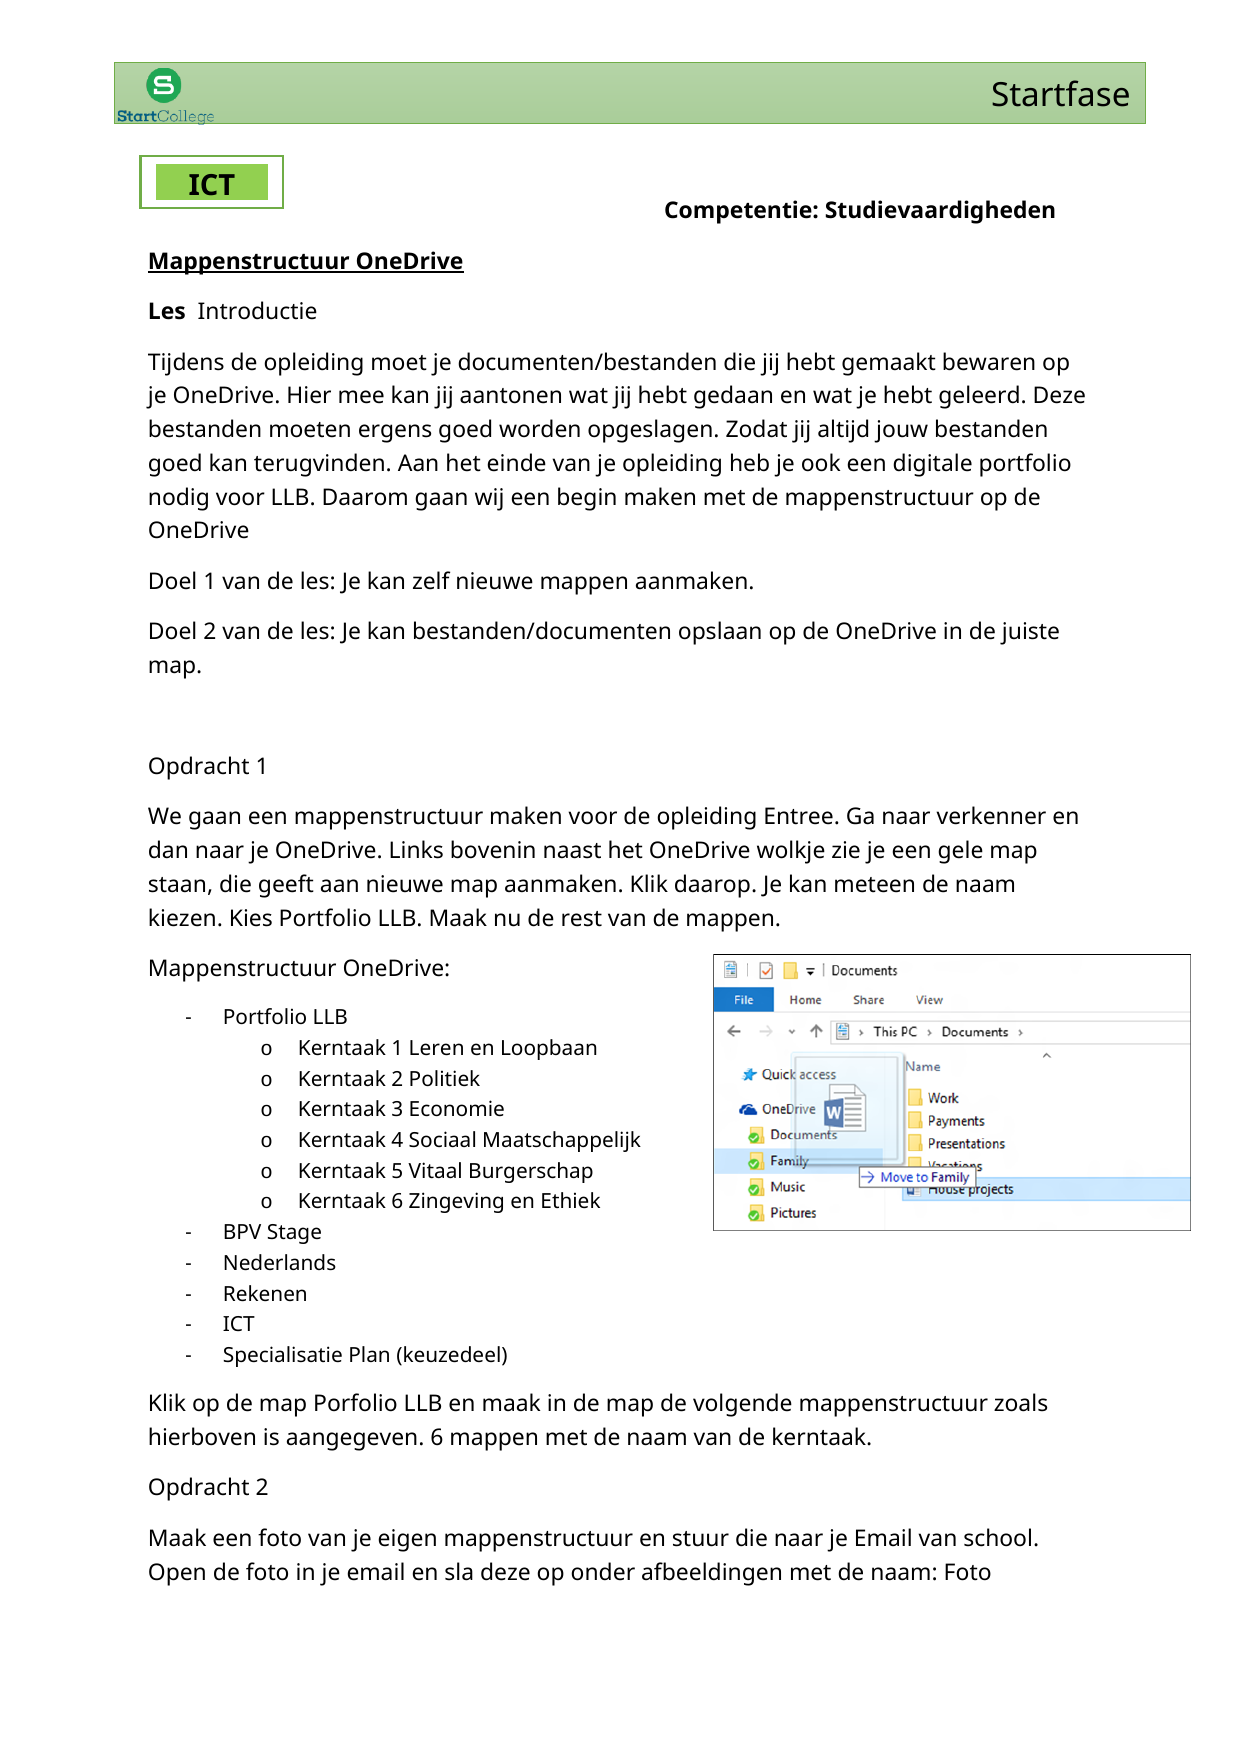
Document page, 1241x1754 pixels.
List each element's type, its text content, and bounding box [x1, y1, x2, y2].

list Specialisatie Plan (keuzedeel) [185, 1340, 1093, 1368]
text Tijdens de opleiding moet je documenten/bestanden die jij hebt gemaakt bewaren op je OneDrive. Hier mee kan jij aantonen wat jij hebt gedaan en wat je hebt geleerd. Deze bestanden moeten ergens goed worden opgeslagen. Zodat jij altijd jouw bestanden goed kan terugvinden. Aan het einde van je opleiding heb je ook een digitale portfolio nodig voor LLB. Daarom gaan wij een begin maken met de mappenstructuur op de OneDrive [148, 346, 1093, 546]
text We gaan een mappenstructuur maken voor de opleiding Entree. Ga naar verkenner en dan naar je OneDrive. Links bovenin naast het OneDrive wolkje zie je een gele map staan, die geeft aan nieuwe map aanmaken. Klik daarop. Je kan meteen de naam kiezen. Kies Portfolio LLB. Maak nu de rest van de mappen. [148, 800, 1093, 933]
list Kerntaak 1 Leren en Loopbaan [260, 1033, 1093, 1062]
picture [713, 954, 1191, 1231]
list Kerntaak 5 Vitaal Burgerschap [260, 1156, 1093, 1184]
list Kerntaak 2 Politiek [260, 1064, 1093, 1092]
text Mappenstructuur OneDrive: [148, 952, 1093, 983]
list Rekenen [185, 1279, 1093, 1307]
text Doel 1 van de les: Je kan zelf nieuwe mappen aanmaken. [148, 565, 1093, 596]
text Doel 2 van de les: Je kan bestanden/documenten opslaan op de OneDrive in de juiste map. [148, 615, 1093, 680]
text Klik op de map Porfolio LLB en maak in de map de volgende mappenstructuur zoals hierboven is aangegeven. 6 mappen met de naam van de kerntaak. [148, 1387, 1093, 1452]
list Kerntaak 3 Economie [260, 1094, 1093, 1123]
text Opdracht 2 [148, 1471, 1093, 1503]
list Kerntaak 4 Sociaal Maatschappelijk [260, 1125, 1093, 1154]
list Nederlands [185, 1248, 1093, 1276]
text Mappenstructuur OneDrive [148, 245, 1093, 276]
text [148, 1522, 1093, 1587]
list Portfolio LLB [185, 1002, 1093, 1031]
text Opdracht 1 [148, 750, 1093, 781]
text Les Introductie [148, 295, 1093, 327]
list ICT [185, 1309, 1093, 1338]
text Competentie: Studievaardigheden [148, 194, 1093, 226]
picture [117, 68, 214, 125]
list BPV Stage [185, 1217, 1093, 1246]
list Kerntaak 6 Zingeving en Ethiek [260, 1187, 1093, 1215]
